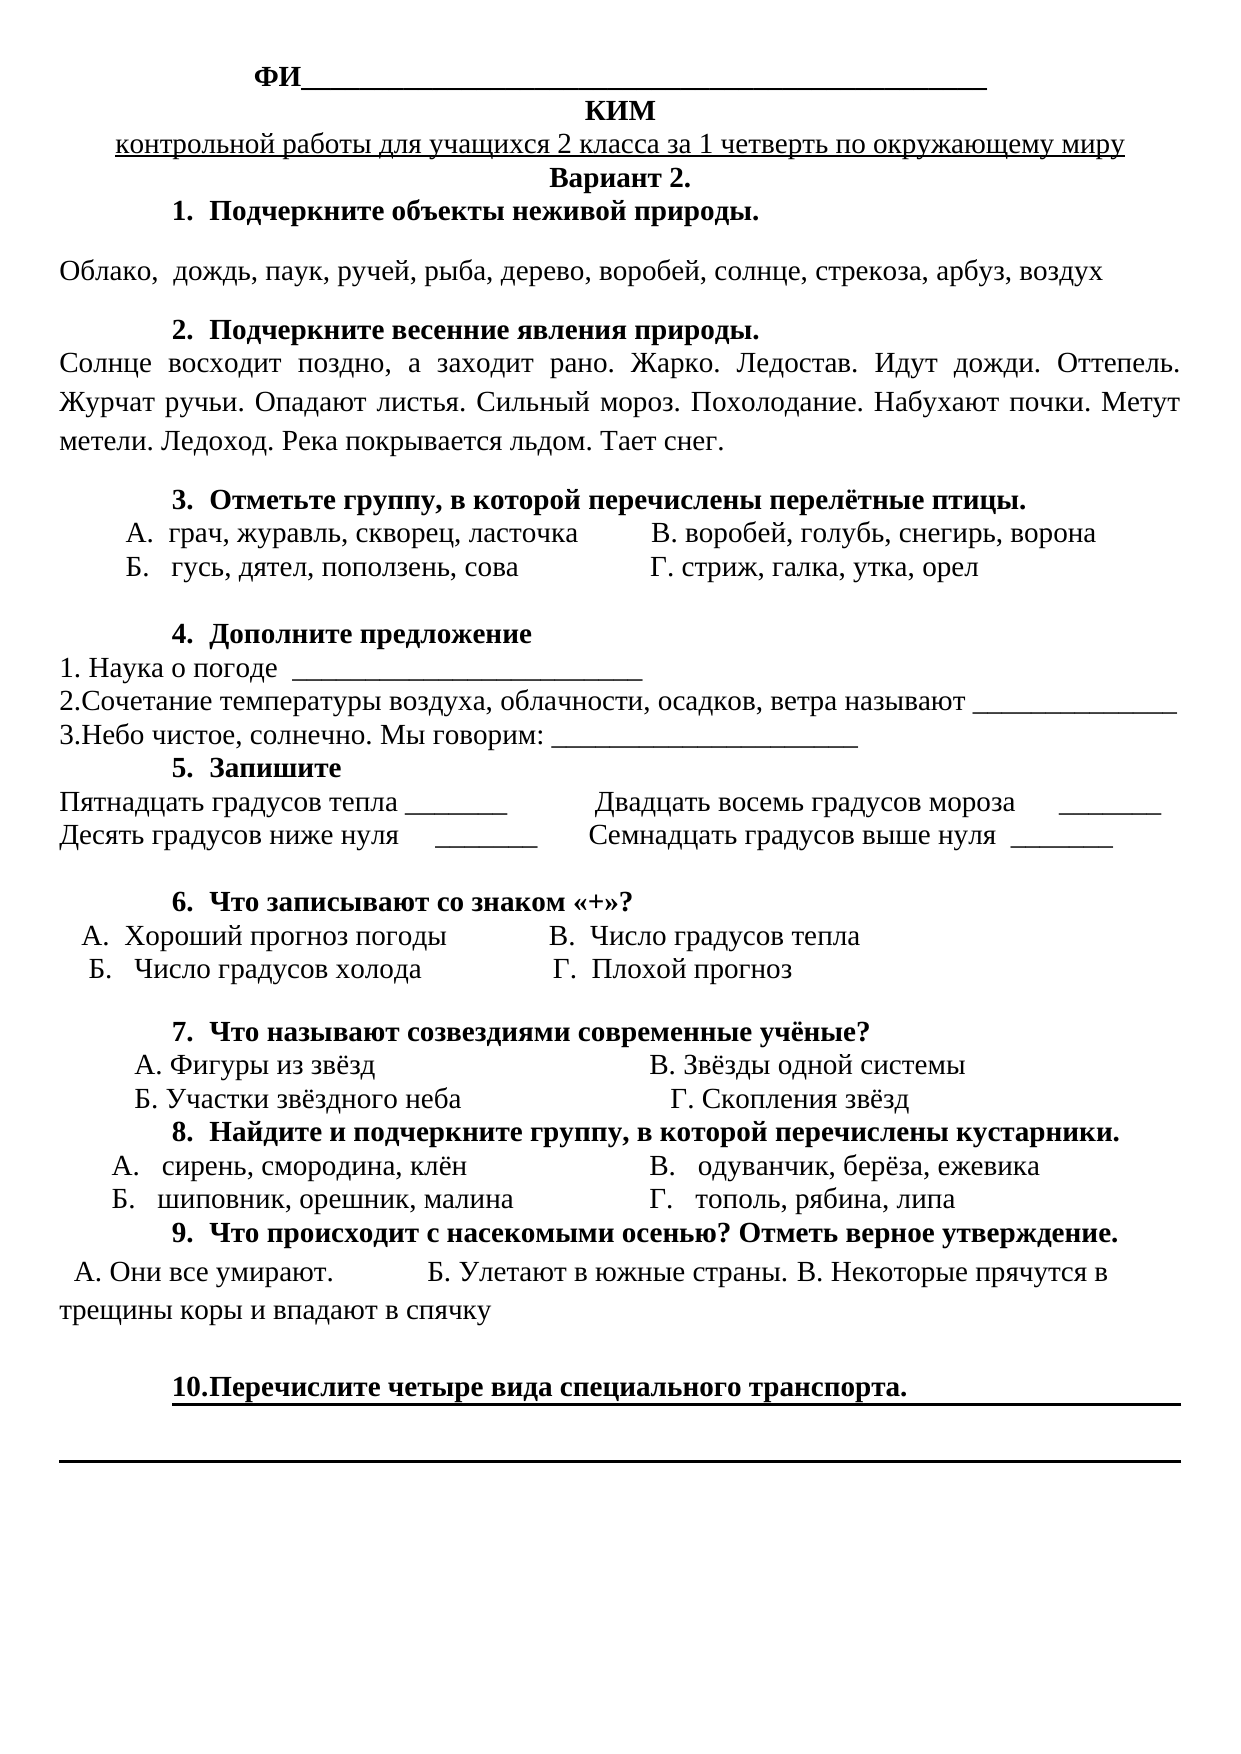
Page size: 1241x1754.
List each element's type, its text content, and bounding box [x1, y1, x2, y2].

list Найдите и подчеркните группу, в которой перечислены кустарники. [172, 1114, 1181, 1148]
text А. Они все умирают. Б. Улетают в южные страны. В. Некоторые прячутся в трещины коры и впадают в спячку [59, 1254, 1181, 1326]
list А. грач, журавль, скворец, ласточка В. воробей, голубь, снегирь, ворона [118, 516, 1181, 549]
text Десять градусов ниже нуля _______ Семнадцать градусов выше нуля _______ [59, 817, 1181, 851]
text А. Хороший прогноз погоды В. Число градусов тепла [74, 918, 1181, 952]
list Что происходит с насекомыми осенью? Отметь верное утверждение. [172, 1215, 1181, 1249]
text Солнце восходит поздно, а заходит рано. Жарко. Ледостав. Идут дожди. Оттепель. Журчат ручьи. Опадают листья. Сильный мороз. Похолодание. Набухают почки. Метут метели. Ледоход. Река покрывается льдом. Тает снег. [59, 346, 1181, 456]
text 1. Наука о погоде ________________________ [59, 650, 1181, 683]
list Отметьте группу, в которой перечислены перелётные птицы. [172, 482, 1181, 516]
text контрольной работы для учащихся 2 класса за 1 четверть по окружающему миру [59, 126, 1181, 160]
text Б. Число градусов холода Г. Плохой прогноз [59, 952, 1181, 985]
text Б. шиповник, орешник, малина Г. тополь, рябина, липа [59, 1182, 1181, 1215]
text 3.Небо чистое, солнечно. Мы говорим: _____________________ [59, 717, 1181, 750]
text КИМ [59, 93, 1181, 126]
list Б. Участки звёздного неба Г. Скопления звёзд [134, 1081, 1181, 1114]
text 2.Сочетание температуры воздуха, облачности, осадков, ветра называют ______________ [59, 683, 1181, 717]
text Вариант 2. [59, 160, 1181, 193]
list Что называют созвездиями современные учёные? [172, 1014, 1181, 1047]
list Подчеркните объекты неживой природы. [172, 193, 1181, 227]
text Облако, дождь, паук, ручей, рыба, дерево, воробей, солнце, стрекоза, арбуз, воздух [59, 253, 1181, 286]
text ФИ_______________________________________________ [59, 59, 1181, 93]
list Б. гусь, дятел, поползень, сова Г. стриж, галка, утка, орел [118, 549, 1181, 583]
list Подчеркните весенние явления природы. [172, 312, 1181, 346]
text Пятнадцать градусов тепла _______ Двадцать восемь градусов мороза _______ [59, 784, 1181, 817]
list Что записывают со знаком «+»? [172, 884, 1181, 918]
list А. Фигуры из звёзд В. Звёзды одной системы [134, 1047, 1181, 1081]
list Запишите [172, 750, 1181, 784]
list Дополните предложение [172, 616, 1181, 650]
text А. сирень, смородина, клён В. одуванчик, берёза, ежевика [59, 1148, 1181, 1182]
list Перечислите четыре вида специального транспорта. [172, 1369, 1181, 1403]
